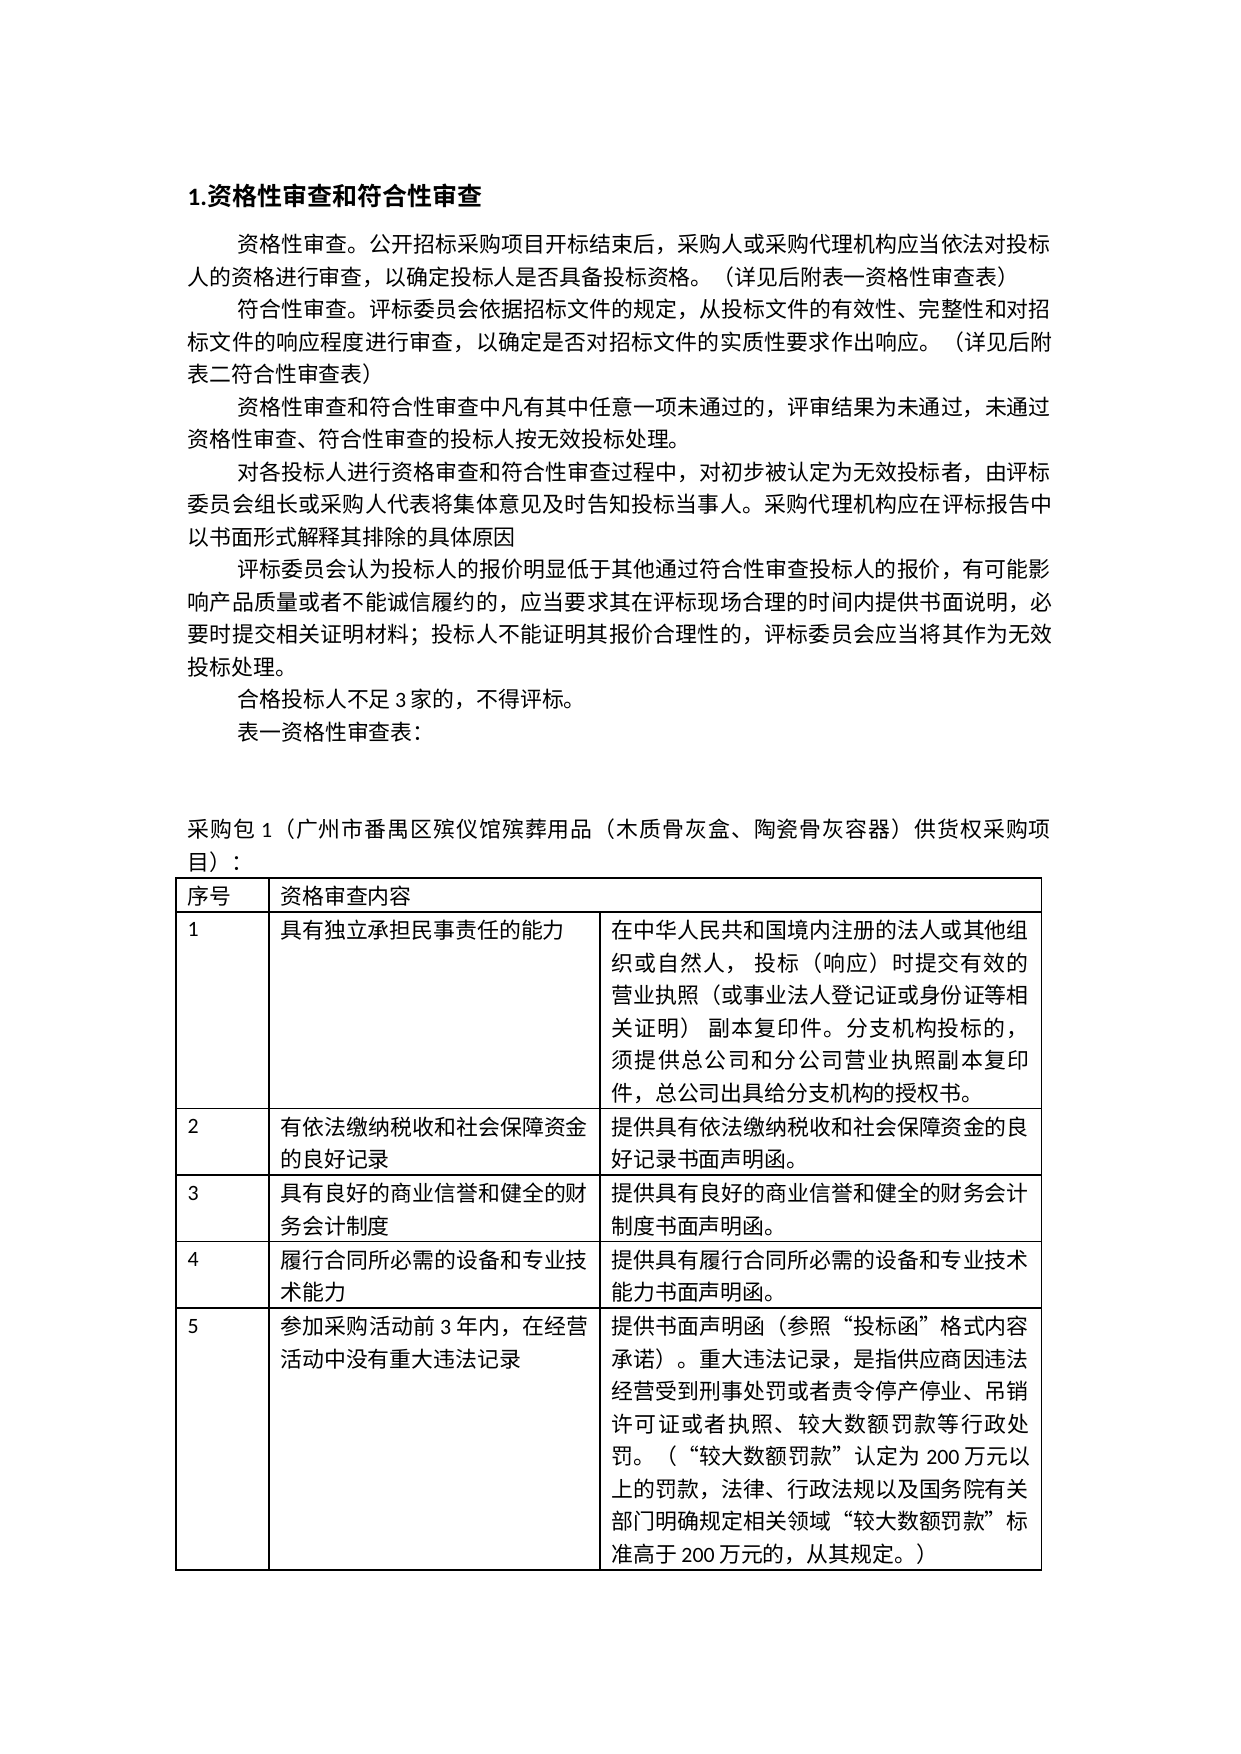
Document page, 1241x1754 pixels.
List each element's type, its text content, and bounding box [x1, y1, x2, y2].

table_header 序号 [177, 879, 268, 911]
text 符合性审查。评标委员会依据招标文件的规定，从投标文件的有效性、完整性和对招标文件的响应程度进行审查，以确定是否对招标文件的实质性要求作出响应。（详见后附表二符合性审查表） [187, 292, 1053, 389]
table_cell 具有独立承担民事责任的能力 [270, 913, 599, 1108]
table_cell 提供具有履行合同所必需的设备和专业技术能力书面声明函。 [601, 1242, 1041, 1307]
table_cell 有依法缴纳税收和社会保障资金的良好记录 [270, 1109, 599, 1174]
table_cell 参加采购活动前3年内，在经营活动中没有重大违法记录 [270, 1309, 599, 1569]
table_cell 履行合同所必需的设备和专业技术能力 [270, 1242, 599, 1307]
table_cell 提供书面声明函（参照“投标函”格式内容承诺）。重大违法记录，是指供应商因违法经营受到刑事处罚或者责令停产停业、吊销许可证或者执照、较大数额罚款等行政处罚。（“较大数额罚款”认定为200万元以上的罚款，法律、行政法规以及国务院有关部门明确规定相关领域“较大数额罚款”标准高于200万元的，从其规定。） [601, 1309, 1041, 1569]
table_cell 5 [177, 1309, 268, 1569]
table_cell 1 [177, 913, 268, 1108]
text 资格性审查。公开招标采购项目开标结束后，采购人或采购代理机构应当依法对投标人的资格进行审查，以确定投标人是否具备投标资格。（详见后附表一资格性审查表） [187, 227, 1053, 292]
table_cell 2 [177, 1109, 268, 1174]
text 资格性审查和符合性审查中凡有其中任意一项未通过的，评审结果为未通过，未通过资格性审查、符合性审查的投标人按无效投标处理。 [187, 389, 1053, 454]
text 表一资格性审查表： [187, 714, 1053, 747]
text 合格投标人不足3家的，不得评标。 [187, 682, 1053, 714]
text 对各投标人进行资格审查和符合性审查过程中，对初步被认定为无效投标者，由评标委员会组长或采购人代表将集体意见及时告知投标当事人。采购代理机构应在评标报告中以书面形式解释其排除的具体原因 [187, 454, 1053, 552]
text 采购包1（广州市番禺区殡仪馆殡葬用品（木质骨灰盒、陶瓷骨灰容器）供货权采购项目）： [187, 812, 1053, 877]
text 1.资格性审查和符合性审查 [187, 162, 1053, 227]
table_header 资格审查内容 [270, 879, 1041, 911]
table_cell 提供具有良好的商业信誉和健全的财务会计制度书面声明函。 [601, 1176, 1041, 1241]
table_cell 具有良好的商业信誉和健全的财务会计制度 [270, 1176, 599, 1241]
table_cell 3 [177, 1176, 268, 1241]
text 评标委员会认为投标人的报价明显低于其他通过符合性审查投标人的报价，有可能影响产品质量或者不能诚信履约的，应当要求其在评标现场合理的时间内提供书面说明，必要时提交相关证明材料；投标人不能证明其报价合理性的，评标委员会应当将其作为无效投标处理。 [187, 552, 1053, 682]
table_cell 在中华人民共和国境内注册的法人或其他组织或自然人， 投标（响应）时提交有效的营业执照（或事业法人登记证或身份证等相关证明） 副本复印件。分支机构投标的，须提供总公司和分公司营业执照副本复印件，总公司出具给分支机构的授权书。 [601, 913, 1041, 1108]
table_cell 4 [177, 1242, 268, 1307]
table_cell 提供具有依法缴纳税收和社会保障资金的良好记录书面声明函。 [601, 1109, 1041, 1174]
